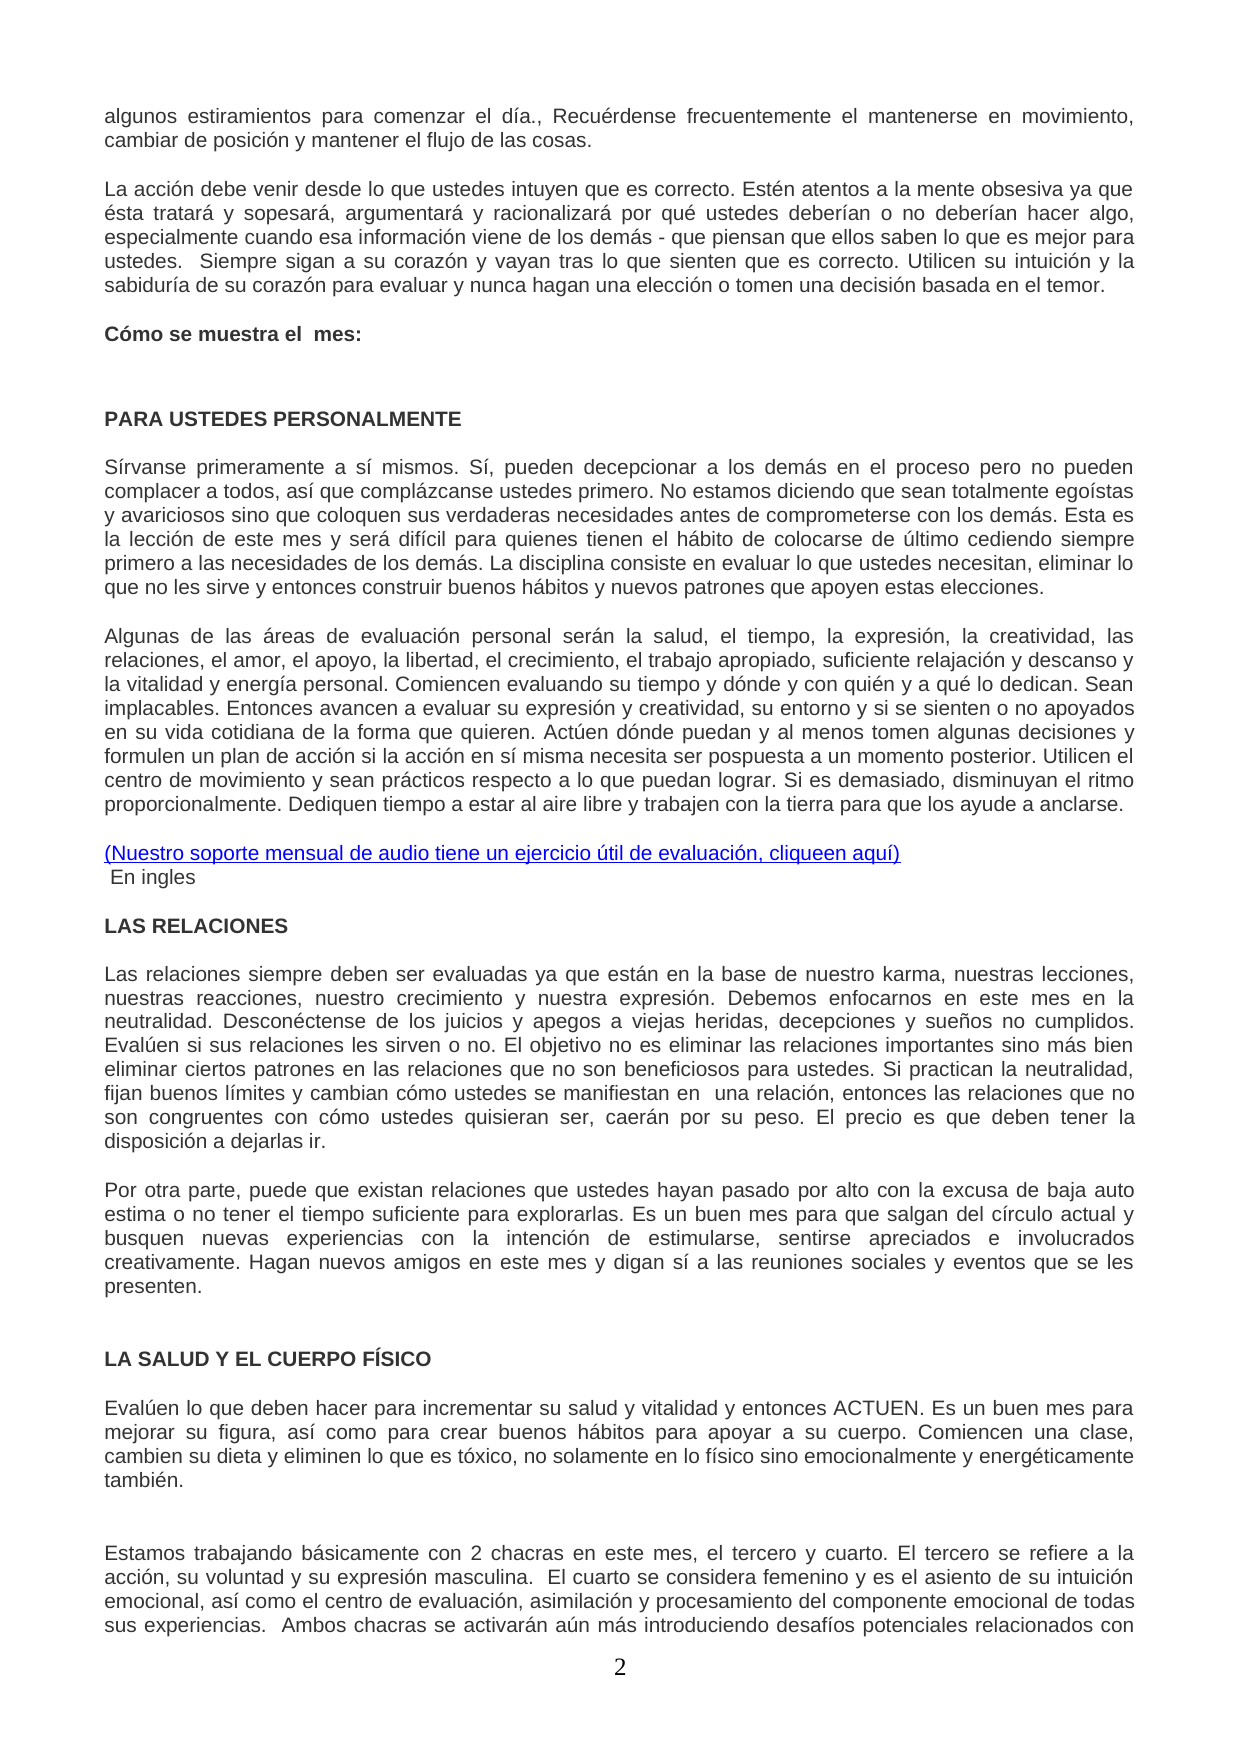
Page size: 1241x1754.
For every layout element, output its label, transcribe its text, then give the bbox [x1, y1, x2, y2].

subtitle Cómo se muestra el mes: [104, 322, 1136, 346]
text Sírvanse primeramente a sí mismos. Sí, pueden decepcionar a los demás en el proceso pero no pueden complacer a todos, así que complázcanse ustedes primero. No estamos diciendo que sean totalmente egoístas y avariciosos sino que coloquen sus verdaderas necesidades antes de comprometerse con los demás. Esta es la lección de este mes y será difícil para quienes tienen el hábito de colocarse de último cediendo siempre primero a las necesidades de los demás. La disciplina consiste en evaluar lo que ustedes necesitan, eliminar lo que no les sirve y entonces construir buenos hábitos y nuevos patrones que apoyen estas elecciones. [104, 455, 1136, 599]
text Las relaciones siempre deben ser evaluadas ya que están en la base de nuestro karma, nuestras lecciones, nuestras reacciones, nuestro crecimiento y nuestra expresión. Debemos enfocarnos en este mes en la neutralidad. Desconéctense de los juicios y apegos a viejas heridas, decepciones y sueños no cumplidos. Evalúen si sus relaciones les sirven o no. El objetivo no es eliminar las relaciones importantes sino más bien eliminar ciertos patrones en las relaciones que no son beneficiosos para ustedes. Si practican la neutralidad, fijan buenos límites y cambian cómo ustedes se manifiestan en una relación, entonces las relaciones que no son congruentes con cómo ustedes quisieran ser, caerán por su peso. El precio es que deben tener la disposición a dejarlas ir. [104, 961, 1136, 1153]
text (Nuestro soporte mensual de audio tiene un ejercicio útil de evaluación, cliqueen aquí) [104, 841, 1136, 864]
text PARA USTEDES PERSONALMENTE [104, 407, 1136, 431]
text LAS RELACIONES [104, 913, 1136, 937]
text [104, 104, 1136, 152]
text LA SALUD Y EL CUERPO FÍSICO [104, 1323, 1136, 1371]
text Algunas de las áreas de evaluación personal serán la salud, el tiempo, la expresión, la creatividad, las relaciones, el amor, el apoyo, la libertad, el crecimiento, el trabajo apropiado, suficiente relajación y descanso y la vitalidad y energía personal. Comiencen evaluando su tiempo y dónde y con quién y a qué lo dedican. Sean implacables. Entonces avancen a evaluar su expresión y creatividad, su entorno y si se sienten o no apoyados en su vida cotidiana de la forma que quieren. Actúen dónde puedan y al menos tomen algunas decisiones y formulen un plan de acción si la acción en sí misma necesita ser pospuesta a un momento posterior. Utilicen el centro de movimiento y sean prácticos respecto a lo que puedan lograr. Si es demasiado, disminuyan el ritmo proporcionalmente. Dediquen tiempo a estar al aire libre y trabajen con la tierra para que los ayude a anclarse. [104, 624, 1136, 816]
text En ingles [104, 864, 1136, 888]
text Por otra parte, puede que existan relaciones que ustedes hayan pasado por alto con la excusa de baja auto estima o no tener el tiempo suficiente para explorarlas. Es un buen mes para que salgan del círculo actual y busquen nuevas experiencias con la intención de estimularse, sentirse apreciados e involucrados creativamente. Hagan nuevos amigos en este mes y digan sí a las reuniones sociales y eventos que se les presenten. [104, 1178, 1136, 1298]
text La acción debe venir desde lo que ustedes intuyen que es correcto. Estén atentos a la mente obsesiva ya que ésta tratará y sopesará, argumentará y racionalizará por qué ustedes deberían o no deberían hacer algo, especialmente cuando esa información viene de los demás - que piensan que ellos saben lo que es mejor para ustedes. Siempre sigan a su corazón y vayan tras lo que sienten que es correcto. Utilicen su intuición y la sabiduría de su corazón para evaluar y nunca hagan una elección o tomen una decisión basada en el temor. [104, 177, 1136, 297]
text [104, 1541, 1136, 1636]
text Evalúen lo que deben hacer para incrementar su salud y vitalidad y entonces ACTUEN. Es un buen mes para mejorar su figura, así como para crear buenos hábitos para apoyar a su cuerpo. Comiencen una clase, cambien su dieta y eliminen lo que es tóxico, no solamente en lo físico sino emocionalmente y energéticamente también. [104, 1396, 1136, 1492]
